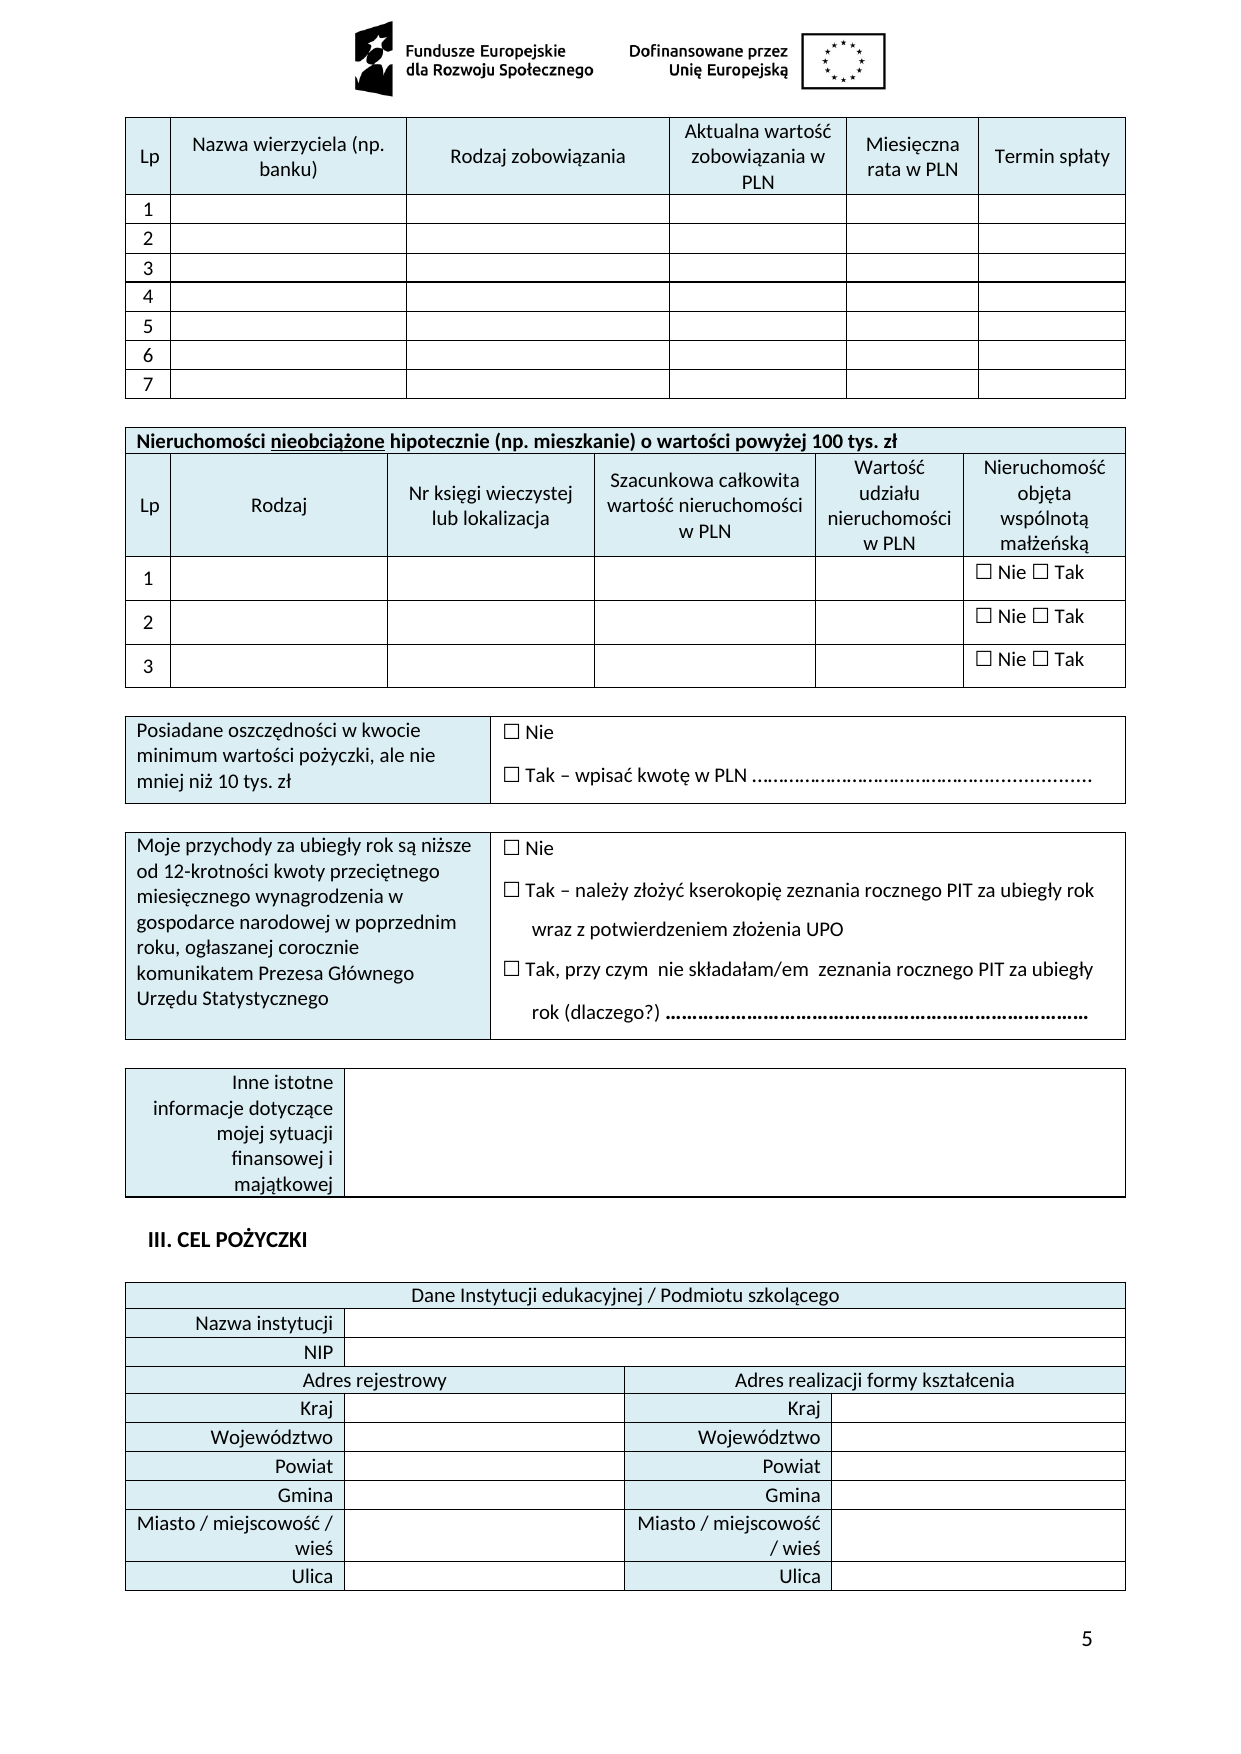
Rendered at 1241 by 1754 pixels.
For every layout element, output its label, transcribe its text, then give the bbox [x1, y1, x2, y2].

table_cell Szacunkowa całkowita wartość nieruchomości w PLN [595, 454, 815, 556]
table_cell [816, 645, 963, 687]
table_cell 2 [126, 224, 170, 252]
table_cell Lp [126, 454, 170, 556]
table_cell ☐ Nie ☐ Tak [964, 645, 1125, 687]
table_cell [345, 1338, 1125, 1366]
table_cell Rodzaj [171, 454, 387, 556]
table_cell Województwo [126, 1423, 344, 1451]
table_cell [407, 312, 669, 339]
picture [336, 2, 904, 115]
table_cell ☐ Nie ☐ Tak [964, 601, 1125, 643]
table_cell Gmina [625, 1481, 831, 1509]
table_cell Nr księgi wieczystej lub lokalizacja [388, 454, 594, 556]
table_cell [407, 254, 669, 281]
table_cell [832, 1394, 1125, 1422]
table_cell [832, 1562, 1125, 1590]
table_cell 3 [126, 645, 170, 687]
table_header ☐ Nie ☐ Tak – należy złożyć kserokopię zeznania rocznego PIT za ubiegły rok wraz z potwierdzeniem złożenia UPO ☐ Tak, przy czym nie składałam/em zeznania rocznego PIT za ubiegły rok (dlaczego?) …………………………………………………………………… [491, 833, 1125, 1039]
table_cell [345, 1481, 624, 1509]
table_cell [979, 283, 1125, 311]
table_cell [670, 312, 846, 339]
table_cell [670, 195, 846, 223]
table_cell Wartość udziału nieruchomości w PLN [816, 454, 963, 556]
table_cell [171, 312, 406, 339]
table_cell Nazwa wierzyciela (np. banku) [171, 118, 406, 194]
table_cell Powiat [625, 1452, 831, 1480]
table_cell [847, 283, 978, 311]
table_cell Lp [126, 118, 170, 194]
table_cell [388, 645, 594, 687]
table_cell [345, 1562, 624, 1590]
table_cell [670, 370, 846, 398]
table_cell [847, 341, 978, 369]
table_cell Termin spłaty [979, 118, 1125, 194]
table_cell [171, 557, 387, 600]
table_cell Województwo [625, 1423, 831, 1451]
table_cell Nieruchomość objęta wspólnotą małżeńską [964, 454, 1125, 556]
table_cell [832, 1423, 1125, 1451]
table_cell [388, 601, 594, 643]
table_cell [407, 195, 669, 223]
table_cell 6 [126, 341, 170, 369]
table_cell [171, 254, 406, 281]
table_cell [171, 341, 406, 369]
table_header [345, 1069, 1125, 1196]
table_cell [979, 312, 1125, 339]
table_cell [816, 601, 963, 643]
table_cell Ulica [126, 1562, 344, 1590]
table_cell Adres rejestrowy [126, 1367, 624, 1393]
table_cell [345, 1423, 624, 1451]
table_cell [832, 1481, 1125, 1509]
table_cell [171, 224, 406, 252]
table_cell 1 [126, 557, 170, 600]
table_cell Rodzaj zobowiązania [407, 118, 669, 194]
table_cell Powiat [126, 1452, 344, 1480]
table_cell 3 [126, 254, 170, 281]
table_cell [979, 370, 1125, 398]
table_cell 7 [126, 370, 170, 398]
table_cell [407, 370, 669, 398]
table_header Dane Instytucji edukacyjnej / Podmiotu szkolącego [126, 1283, 1125, 1308]
table_cell 1 [126, 195, 170, 223]
table_cell [171, 370, 406, 398]
table_cell 5 [126, 312, 170, 339]
table_cell Adres realizacji formy kształcenia [625, 1367, 1125, 1393]
table_cell [407, 283, 669, 311]
table_header Nieruchomości nieobciążone hipotecznie (np. mieszkanie) o wartości powyżej 100 tys. zł [126, 428, 1125, 453]
table_cell [171, 601, 387, 643]
table_cell [345, 1452, 624, 1480]
table_cell [171, 645, 387, 687]
table_header Moje przychody za ubiegły rok są niższe od 12-krotności kwoty przeciętnego miesięcznego wynagrodzenia w gospodarce narodowej w poprzednim roku, ogłaszanej corocznie komunikatem Prezesa Głównego Urzędu Statystycznego [126, 833, 490, 1039]
table_header Posiadane oszczędności w kwocie minimum wartości pożyczki, ale nie mniej niż 10 tys. zł [126, 717, 490, 803]
table_header ☐ Nie ☐ Tak – wpisać kwotę w PLN ……………………………………….................. [491, 717, 1125, 803]
table_cell [595, 601, 815, 643]
table_cell [407, 341, 669, 369]
table_cell [847, 195, 978, 223]
table_cell [345, 1394, 624, 1422]
table_cell 2 [126, 601, 170, 643]
table_cell Kraj [625, 1394, 831, 1422]
table_cell Aktualna wartość zobowiązania w PLN [670, 118, 846, 194]
table_header Inne istotne informacje dotyczące mojej sytuacji finansowej i majątkowej [126, 1069, 344, 1196]
table_cell [832, 1452, 1125, 1480]
table_cell [345, 1309, 1125, 1337]
table_cell [816, 557, 963, 600]
table_cell Miasto / miejscowość / wieś [126, 1510, 344, 1561]
table_cell [979, 254, 1125, 281]
table_cell Ulica [625, 1562, 831, 1590]
table_cell [847, 224, 978, 252]
table_cell ☐ Nie ☐ Tak [964, 557, 1125, 600]
table_cell [670, 224, 846, 252]
table_cell [979, 341, 1125, 369]
table_cell [670, 341, 846, 369]
table_cell [388, 557, 594, 600]
table_cell [670, 254, 846, 281]
table_cell Miesięczna rata w PLN [847, 118, 978, 194]
table_cell Miasto / miejscowość / wieś [625, 1510, 831, 1561]
table_cell [595, 557, 815, 600]
table_cell [832, 1510, 1125, 1561]
table_cell [345, 1510, 624, 1561]
table_cell [407, 224, 669, 252]
table_cell [979, 195, 1125, 223]
table_cell [847, 312, 978, 339]
table_cell [171, 195, 406, 223]
table_cell [979, 224, 1125, 252]
table_cell [847, 254, 978, 281]
table_cell Gmina [126, 1481, 344, 1509]
table_cell [171, 283, 406, 311]
table_cell [595, 645, 815, 687]
table_cell [847, 370, 978, 398]
table_cell NIP [126, 1338, 344, 1366]
table_cell 4 [126, 283, 170, 311]
text III. CEL POŻYCZKI [148, 1226, 1093, 1253]
table_cell Nazwa instytucji [126, 1309, 344, 1337]
table_cell [670, 283, 846, 311]
table_cell Kraj [126, 1394, 344, 1422]
